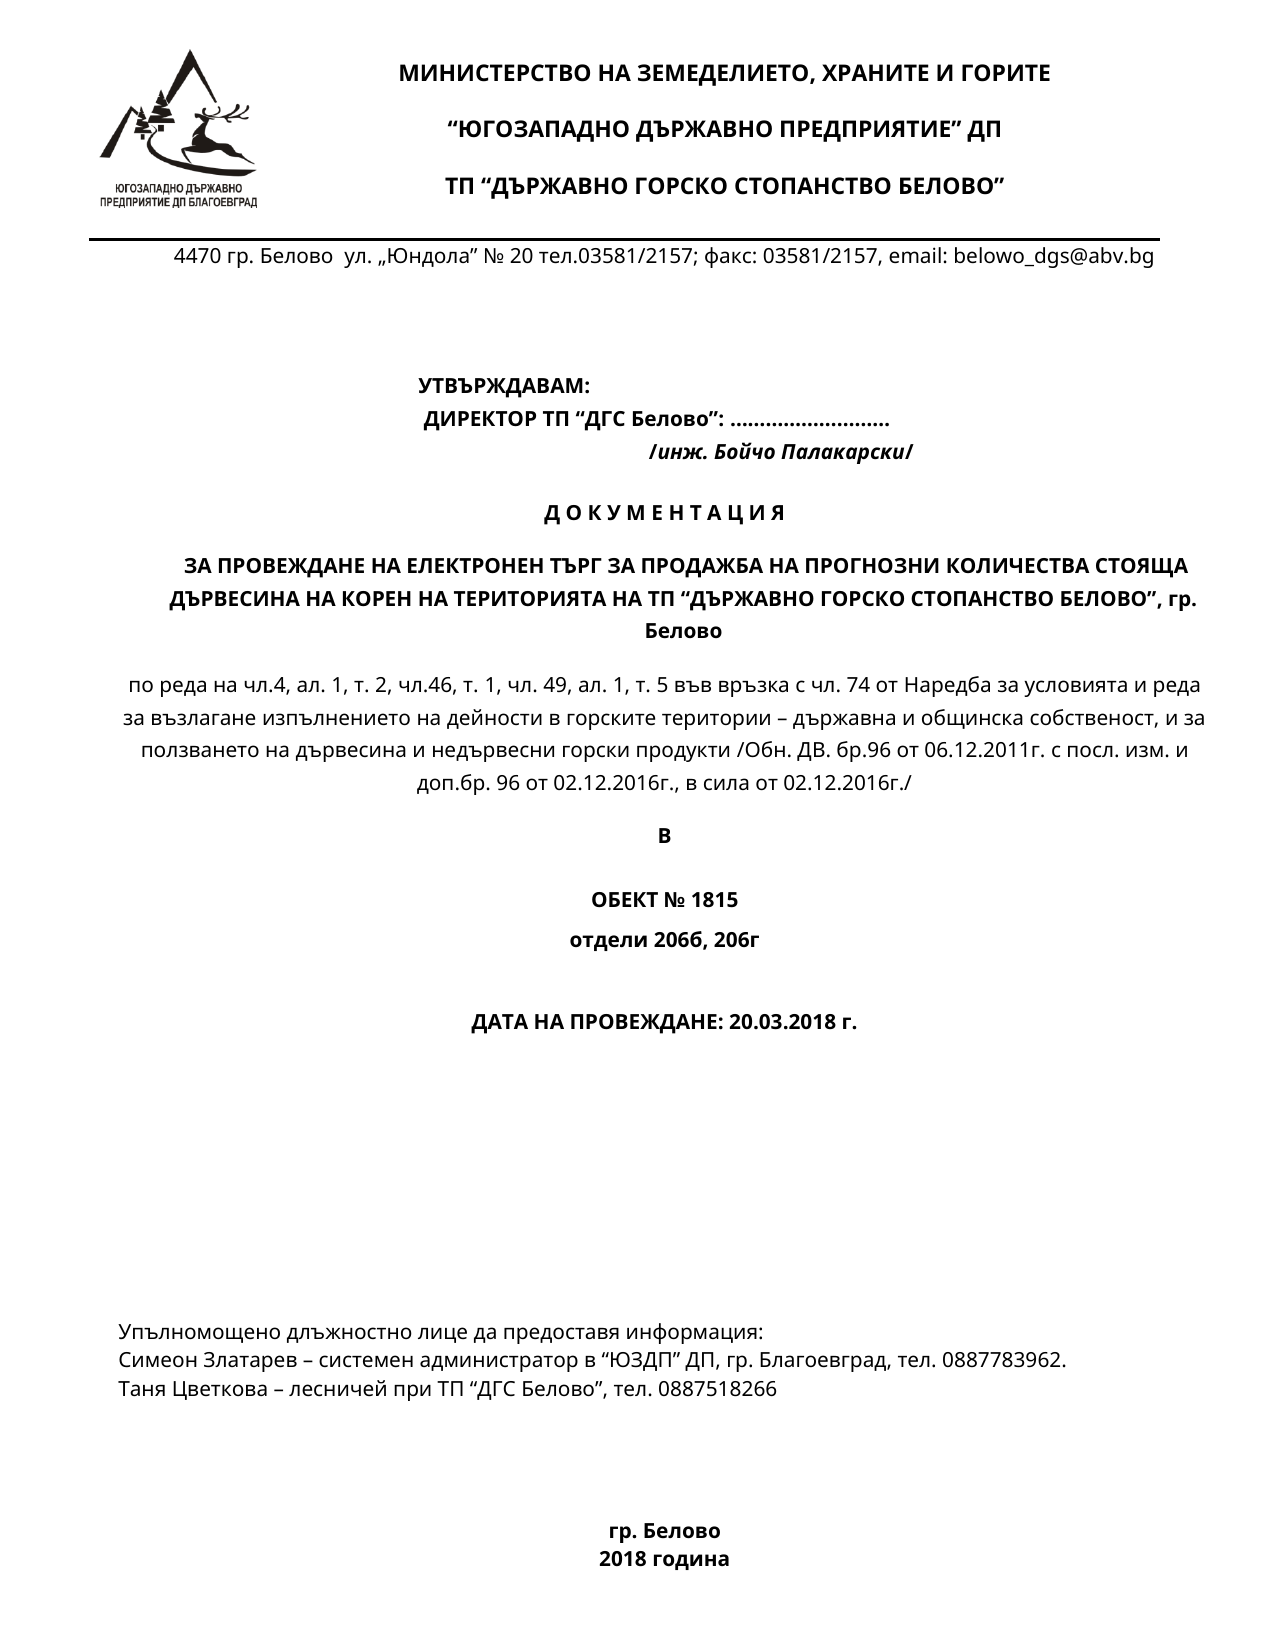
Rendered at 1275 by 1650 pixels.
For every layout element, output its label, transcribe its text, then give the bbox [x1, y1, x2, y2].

table_header [89, 44, 290, 238]
text отдели 206б, 206г [118, 926, 1211, 954]
table_header МИНИСТЕРСТВО НА ЗЕМЕДЕЛИЕТО, ХРАНИТЕ И ГОРИТЕ “ЮГОЗАПАДНО ДЪРЖАВНО ПРЕДПРИЯТИЕ” ДП ТП “ДЪРЖАВНО ГОРСКО СТОПАНСТВО БЕЛОВО” [290, 44, 1159, 238]
text ДАТА НА ПРОВЕЖДАНЕ: 20.03.2018 г. [118, 1007, 1211, 1036]
text Упълномощено длъжностно лице да предоставя информация: [118, 1317, 1211, 1345]
text Д О К У М Е Н Т А Ц И Я [118, 498, 1211, 526]
text /инж. Бойчо Палакарски/ [118, 437, 1211, 465]
picture [99, 49, 257, 208]
text Симеон Златарев – системен администратор в “ЮЗДП” ДП, гр. Благоевград, тел. 0887783962. [118, 1345, 1211, 1374]
text гр. Белово [118, 1516, 1211, 1544]
text 2018 година [118, 1544, 1211, 1573]
text В [118, 821, 1211, 850]
text ОБЕКТ № 1815 [118, 885, 1211, 913]
text по реда на чл.4, ал. 1, т. 2, чл.46, т. 1, чл. 49, ал. 1, т. 5 във връзка с чл. 74 от Наредба за условията и реда за възлагане изпълнението на дейности в горските територии – държавна и общинска собственост, и за ползването на дървесина и недървесни горски продукти /Обн. ДВ. бр.96 от 06.12.2011г. с посл. изм. и доп.бр. 96 от 02.12.2016г., в сила от 02.12.2016г./ [118, 670, 1211, 796]
text ДИРЕКТОР ТП “ДГС Белово”: ……………………… [418, 404, 1211, 433]
text УТВЪРЖДАВАМ: [343, 372, 1211, 400]
text Таня Цветкова – лесничей при ТП “ДГС Белово”, тел. 0887518266 [118, 1374, 1211, 1402]
text ЗА ПРОВЕЖДАНЕ НА ЕЛЕКТРОНЕН ТЪРГ ЗА ПРОДАЖБА НА ПРОГНОЗНИ КОЛИЧЕСТВА СТОЯЩА ДЪРВЕСИНА НА КОРЕН НА ТЕРИТОРИЯТА НА ТП “ДЪРЖАВНО ГОРСКО СТОПАНСТВО БЕЛОВО”, гр. Белово [156, 551, 1211, 645]
text 4470 гр. Белово ул. „Юндола” № 20 тел.03581/2157; факс: 03581/2157, email: belowo_dgs@abv.bg [118, 241, 1211, 270]
